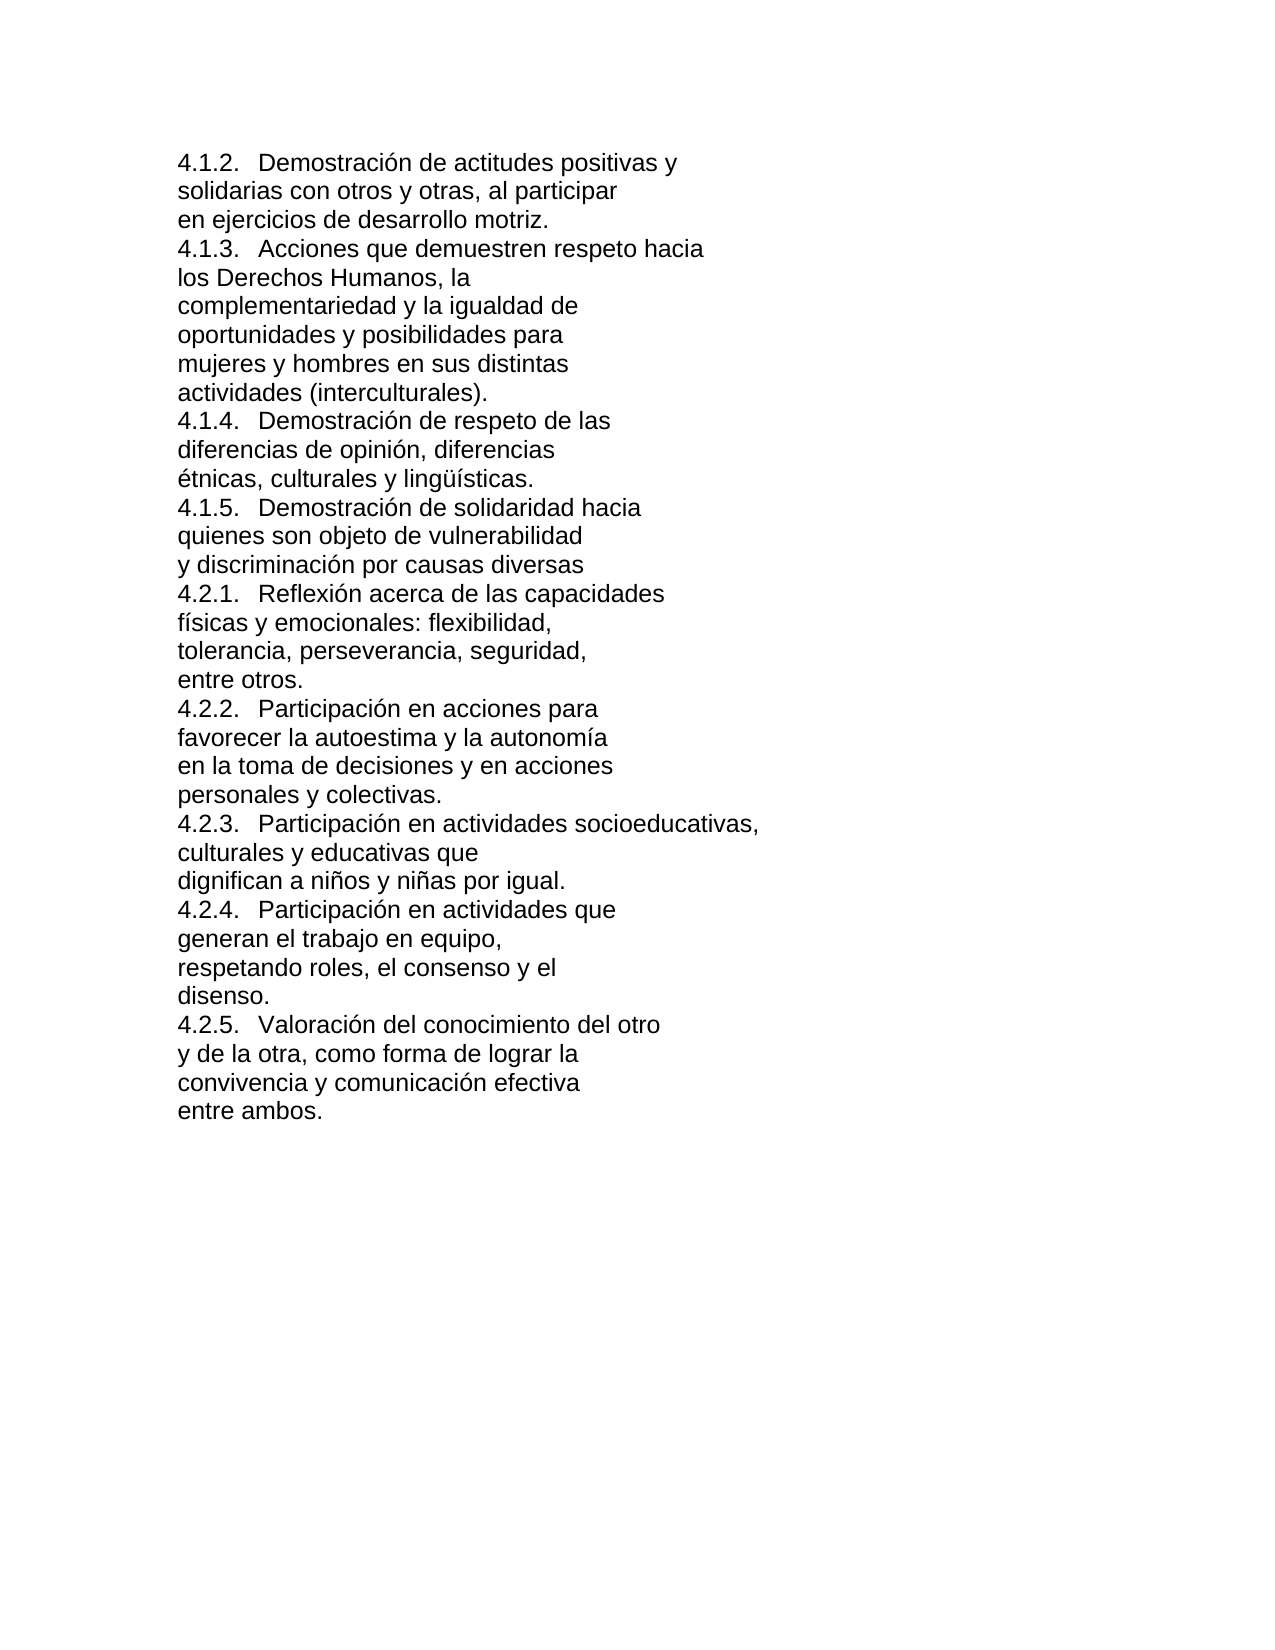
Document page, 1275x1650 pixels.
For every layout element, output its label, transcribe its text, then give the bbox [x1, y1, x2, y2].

text culturales y educativas que [177, 838, 1098, 866]
text tolerancia, perseverancia, seguridad, [177, 636, 1098, 665]
text mujeres y hombres en sus distintas [177, 349, 1098, 378]
text convivencia y comunicación efectiva [177, 1068, 1098, 1096]
text actividades (interculturales). [177, 378, 1098, 406]
text en ejercicios de desarrollo motriz. [177, 205, 1098, 234]
text entre otros. [177, 665, 1098, 694]
text favorecer la autoestima y la autonomía [177, 723, 1098, 751]
text los Derechos Humanos, la [177, 263, 1098, 291]
text 4.2.1. Reflexión acerca de las capacidades [177, 579, 1098, 608]
text en la toma de decisiones y en acciones [177, 751, 1098, 780]
text personales y colectivas. [177, 780, 1098, 809]
text étnicas, culturales y lingüísticas. [177, 464, 1098, 493]
text y discriminación por causas diversas [177, 550, 1098, 579]
text 4.1.4. Demostración de respeto de las [177, 406, 1098, 435]
text oportunidades y posibilidades para [177, 320, 1098, 349]
text entre ambos. [177, 1096, 1098, 1125]
text quienes son objeto de vulnerabilidad [177, 521, 1098, 550]
text 4.2.2. Participación en acciones para [177, 694, 1098, 723]
text 4.2.5. Valoración del conocimiento del otro [177, 1010, 1098, 1039]
text 4.1.3. Acciones que demuestren respeto hacia [177, 234, 1098, 263]
text 4.2.3. Participación en actividades socioeducativas, [177, 809, 1098, 838]
text solidarias con otros y otras, al participar [177, 176, 1098, 205]
text 4.2.4. Participación en actividades que [177, 895, 1098, 924]
text complementariedad y la igualdad de [177, 291, 1098, 320]
text generan el trabajo en equipo, [177, 924, 1098, 953]
text físicas y emocionales: flexibilidad, [177, 608, 1098, 636]
text 4.1.5. Demostración de solidaridad hacia [177, 493, 1098, 521]
text respetando roles, el consenso y el [177, 953, 1098, 981]
text diferencias de opinión, diferencias [177, 435, 1098, 464]
text dignifican a niños y niñas por igual. [177, 866, 1098, 895]
text 4.1.2. Demostración de actitudes positivas y [177, 148, 1098, 176]
text disenso. [177, 981, 1098, 1010]
text y de la otra, como forma de lograr la [177, 1039, 1098, 1068]
